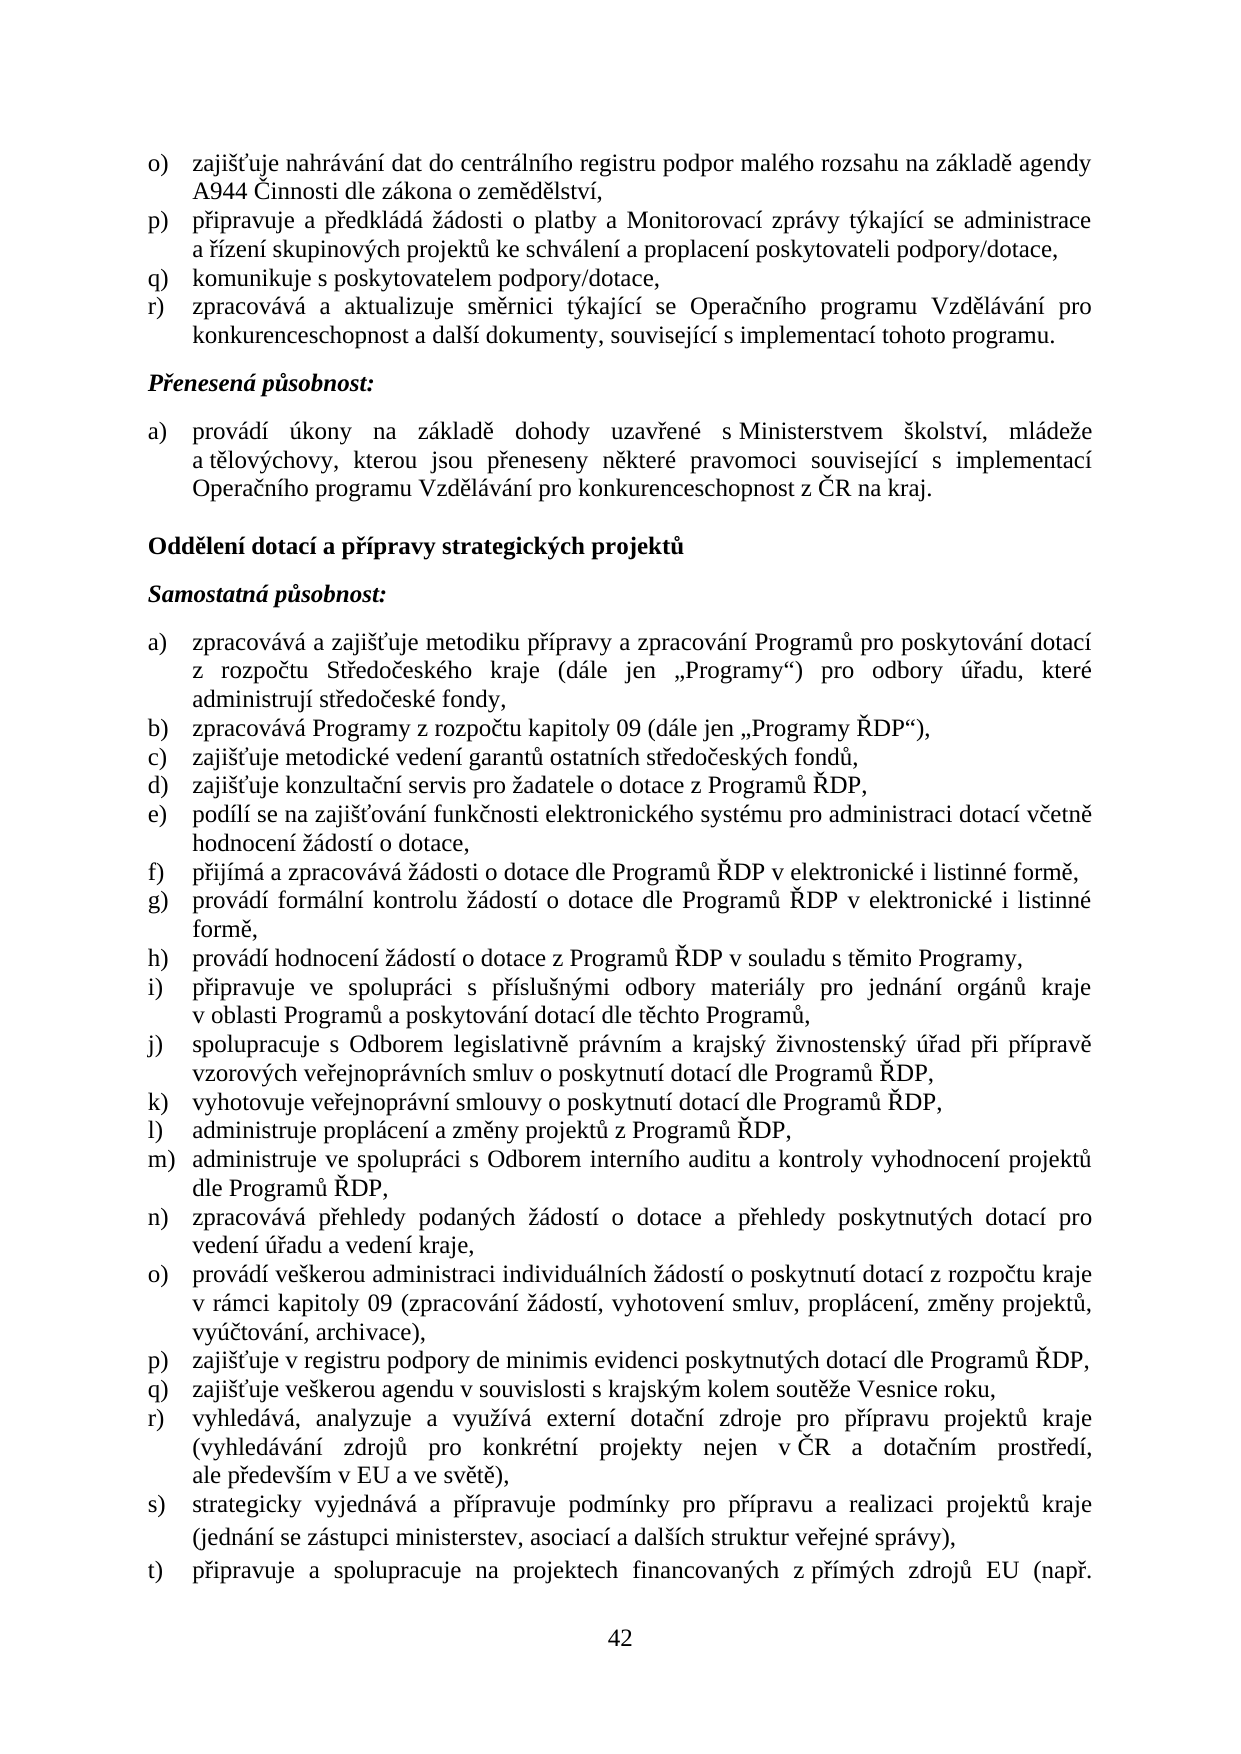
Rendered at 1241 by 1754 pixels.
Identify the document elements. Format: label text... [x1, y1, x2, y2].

text Přenesená působnost: [148, 368, 1093, 397]
text r) zpracovává a aktualizuje směrnici týkající se Operačního programu Vzdělávání pro konkurenceschopnost a další dokumenty, související s implementací tohoto programu. [148, 291, 1093, 349]
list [148, 1555, 1093, 1584]
list podílí se na zajišťování funkčnosti elektronického systému pro administraci dotací včetně hodnocení žádostí o dotace, [148, 799, 1093, 857]
text Samostatná působnost: [148, 579, 1093, 608]
list vyhotovuje veřejnoprávní smlouvy o poskytnutí dotací dle Programů ŘDP, [148, 1087, 1093, 1116]
list provádí hodnocení žádostí o dotace z Programů ŘDP v souladu s těmito Programy, [148, 943, 1093, 972]
list provádí formální kontrolu žádostí o dotace dle Programů ŘDP v elektronické i listinné formě, [148, 886, 1093, 943]
list připravuje ve spolupráci s příslušnými odbory materiály pro jednání orgánů kraje v oblasti Programů a poskytování dotací dle těchto Programů, [148, 972, 1093, 1029]
list provádí veškerou administraci individuálních žádostí o poskytnutí dotací z rozpočtu kraje v rámci kapitoly 09 (zpracování žádostí, vyhotovení smluv, proplácení, změny projektů, vyúčtování, archivace), [148, 1259, 1093, 1346]
text o) zajišťuje nahrávání dat do centrálního registru podpor malého rozsahu na základě agendy A944 Činnosti dle zákona o zemědělství, [148, 148, 1093, 205]
text a) provádí úkony na základě dohody uzavřené s Ministerstvem školství, mládeže a tělovýchovy, kterou jsou přeneseny některé pravomoci související s implementací Operačního programu Vzdělávání pro konkurenceschopnost z ČR na kraj. [148, 416, 1093, 502]
list administruje proplácení a změny projektů z Programů ŘDP, [148, 1116, 1093, 1144]
list zpracovává a zajišťuje metodiku přípravy a zpracování Programů pro poskytování dotací z rozpočtu Středočeského kraje (dále jen „Programy“) pro odbory úřadu, které administrují středočeské fondy, [148, 627, 1093, 713]
text q) komunikuje s poskytovatelem podpory/dotace, [148, 263, 1093, 291]
list strategicky vyjednává a přípravuje podmínky pro přípravu a realizaci projektů kraje (jednání se zástupci ministerstev, asociací a dalších struktur veřejné správy), [148, 1489, 1093, 1551]
list přijímá a zpracovává žádosti o dotace dle Programů ŘDP v elektronické i listinné formě, [148, 857, 1093, 886]
list spolupracuje s Odborem legislativně právním a krajský živnostenský úřad při přípravě vzorových veřejnoprávních smluv o poskytnutí dotací dle Programů ŘDP, [148, 1029, 1093, 1087]
list administruje ve spolupráci s Odborem interního auditu a kontroly vyhodnocení projektů dle Programů ŘDP, [148, 1144, 1093, 1202]
list zpracovává přehledy podaných žádostí o dotace a přehledy poskytnutých dotací pro vedení úřadu a vedení kraje, [148, 1202, 1093, 1259]
list zajišťuje konzultační servis pro žadatele o dotace z Programů ŘDP, [148, 771, 1093, 799]
list vyhledává, analyzuje a využívá externí dotační zdroje pro přípravu projektů kraje (vyhledávání zdrojů pro konkrétní projekty nejen v ČR a dotačním prostředí, ale především v EU a ve světě), [148, 1403, 1093, 1489]
list zajišťuje metodické vedení garantů ostatních středočeských fondů, [148, 742, 1093, 771]
list zpracovává Programy z rozpočtu kapitoly 09 (dále jen „Programy ŘDP“), [148, 713, 1093, 742]
list zajišťuje veškerou agendu v souvislosti s krajským kolem soutěže Vesnice roku, [148, 1374, 1093, 1403]
text Oddělení dotací a přípravy strategických projektů [148, 531, 1093, 560]
text p) připravuje a předkládá žádosti o platby a Monitorovací zprávy týkající se administrace a řízení skupinových projektů ke schválení a proplacení poskytovateli podpory/dotace, [148, 205, 1093, 263]
list zajišťuje v registru podpory de minimis evidenci poskytnutých dotací dle Programů ŘDP, [148, 1346, 1093, 1374]
